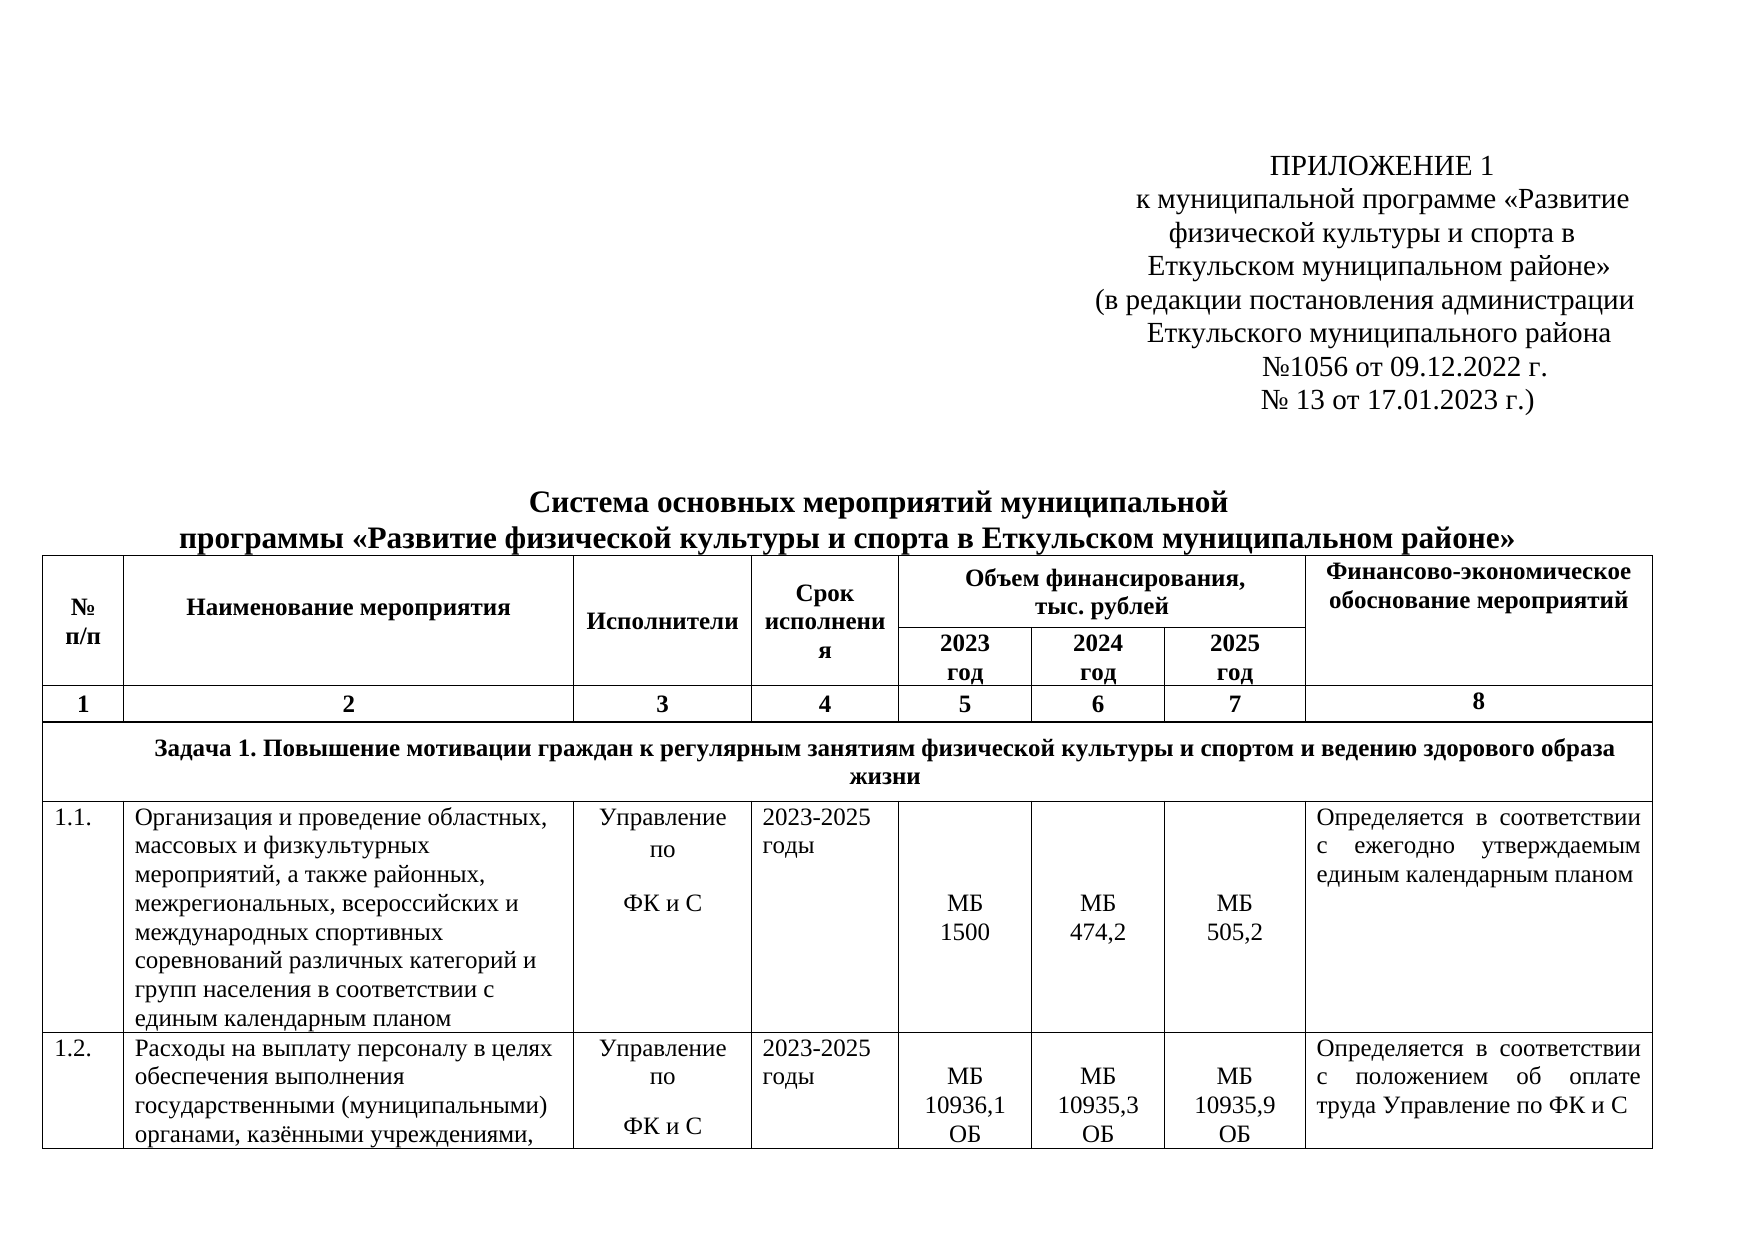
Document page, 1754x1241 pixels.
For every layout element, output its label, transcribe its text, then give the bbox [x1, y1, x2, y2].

table_cell МБ 10936,1 ОБ 1400 [899, 1033, 1031, 1148]
table_cell 2025 год [1165, 628, 1305, 685]
text физической культуры и спорта в [546, 215, 1636, 248]
table_cell 2 [124, 686, 573, 721]
table_cell МБ 474,2 [1032, 802, 1164, 1032]
table_cell 6 [1032, 686, 1164, 721]
text №1056 от 09.12.2022 г. [546, 349, 1636, 382]
text Еткульского муниципального района [546, 315, 1636, 349]
text к муниципальной программе «Развитие [546, 181, 1636, 215]
table_cell Задача 1. Повышение мотивации граждан к регулярным занятиям физической культуры и спортом и ведению здорового образа жизни [43, 723, 1652, 801]
table_header Финансово-экономическое обоснование мероприятий [1306, 556, 1652, 685]
table_cell 1 [43, 686, 123, 721]
table_cell 2023-2025 годы [752, 1033, 898, 1148]
table_cell 1.1. [43, 802, 123, 1032]
text Система основных мероприятий муниципальной [59, 483, 1636, 519]
table_cell 5 [899, 686, 1031, 721]
text ПРИЛОЖЕНИЕ 1 [59, 148, 1636, 181]
table_cell 2023-2025 годы [752, 802, 898, 1032]
table_cell МБ 10935,3 ОБ 1400 [1032, 1033, 1164, 1148]
table_cell МБ 1500 [899, 802, 1031, 1032]
table_cell 1.2. [43, 1033, 123, 1148]
text (в редакции постановления администрации [546, 282, 1636, 315]
table_cell МБ 505,2 [1165, 802, 1305, 1032]
table_header Срок исполнения [752, 556, 898, 685]
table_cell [124, 1033, 573, 1148]
table_cell 4 [752, 686, 898, 721]
table_cell 2024 год [1032, 628, 1164, 685]
table_header № п/п [43, 556, 123, 685]
table_header Объем финансирования, тыс. рублей [899, 556, 1305, 627]
text программы «Развитие физической культуры и спорта в Еткульском муниципальном районе» [59, 519, 1636, 555]
table_cell 3 [574, 686, 751, 721]
table_cell 7 [1165, 686, 1305, 721]
table_cell Определяется в соответствии с ежегодно утверждаемым единым календарным планом [1306, 802, 1652, 1032]
table_cell 8 [1306, 686, 1652, 721]
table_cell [574, 1033, 751, 1148]
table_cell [1306, 1033, 1652, 1148]
table_cell Организация и проведение областных, массовых и физкультурных мероприятий, а также районных, межрегиональных, всероссийских и международных спортивных соревнований различных категорий и групп населения в соответствии с единым календарным планом [124, 802, 573, 1032]
text Еткульском муниципальном районе» [546, 248, 1636, 282]
table_cell Управление по ФК и С [574, 802, 751, 1032]
table_header Наименование мероприятия [124, 556, 573, 685]
table_cell МБ 10935,9 ОБ 1400 [1165, 1033, 1305, 1148]
text № 13 от 17.01.2023 г.) [546, 382, 1636, 416]
table_header Исполнители [574, 556, 751, 685]
table_cell 2023 год [899, 628, 1031, 685]
